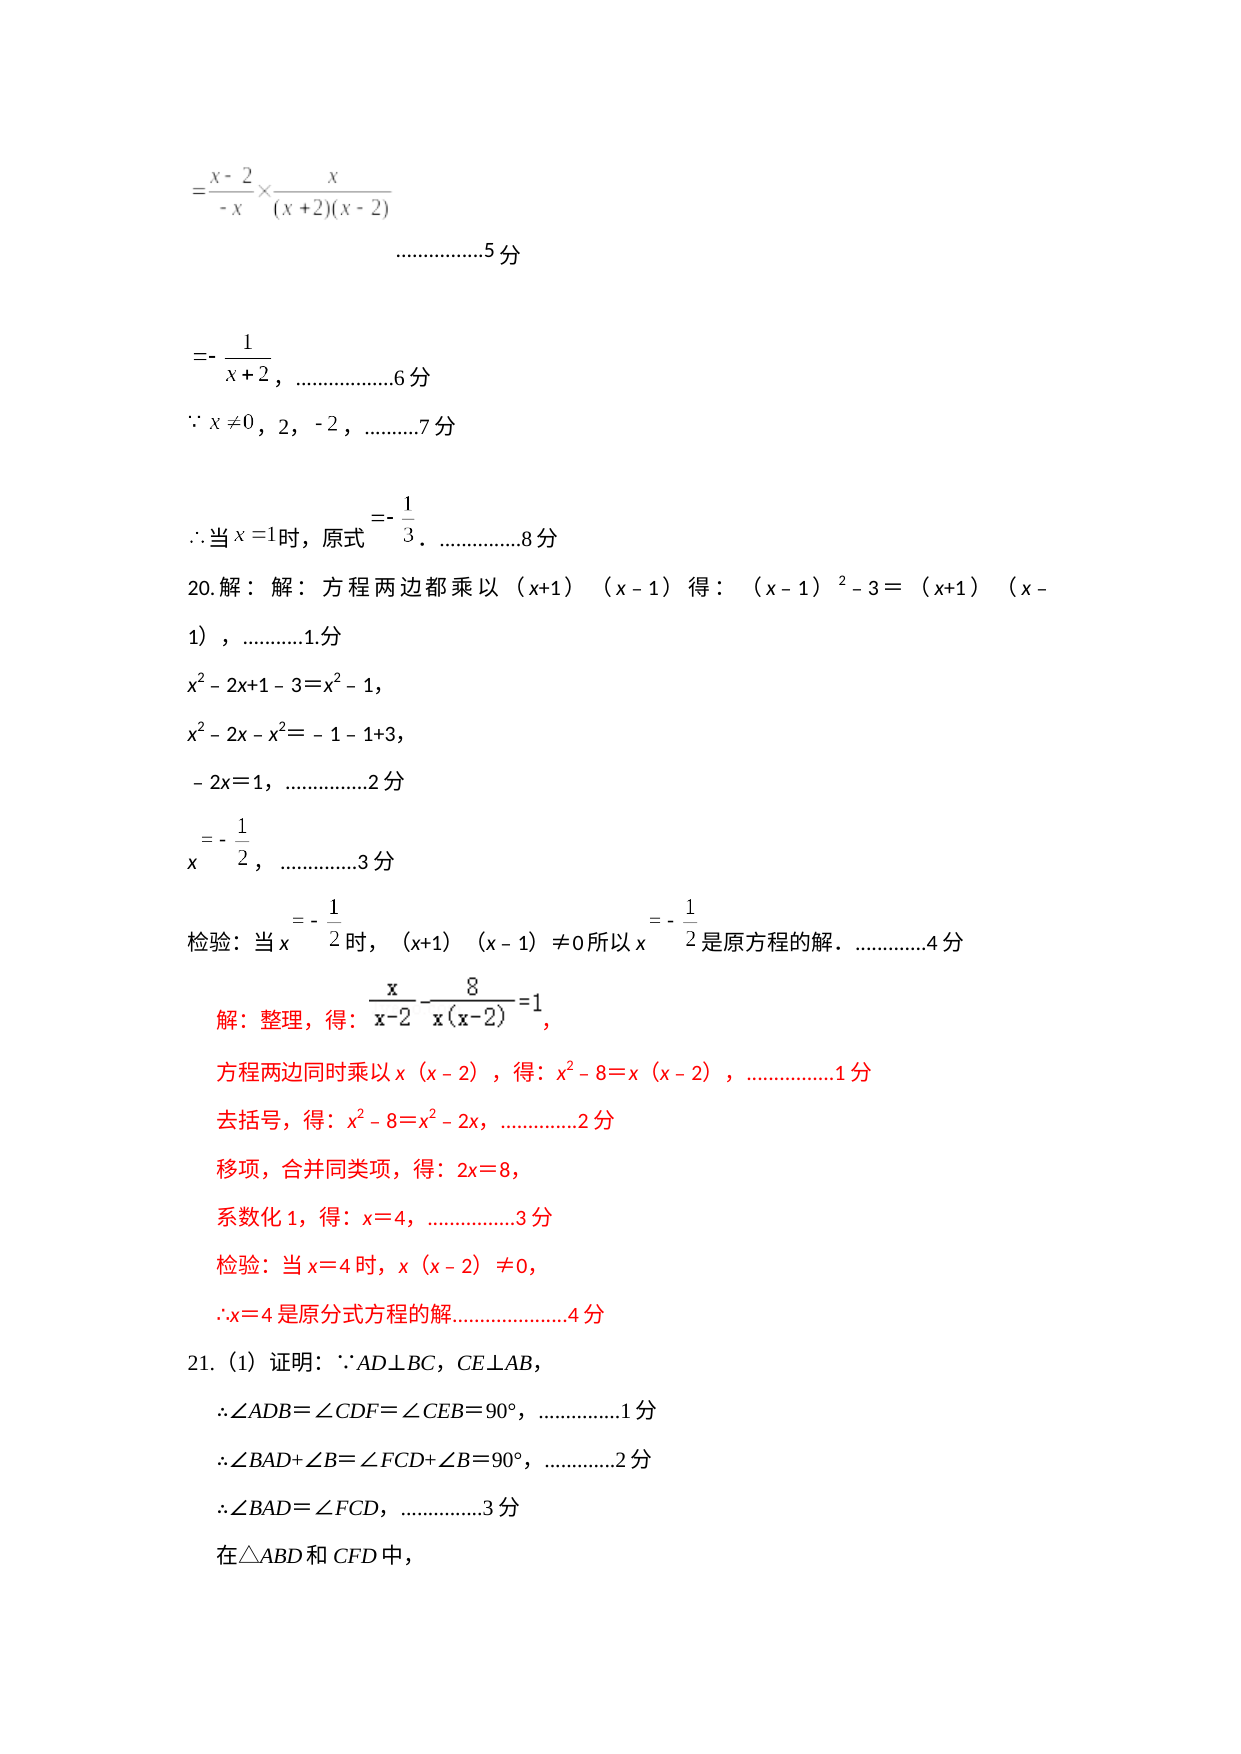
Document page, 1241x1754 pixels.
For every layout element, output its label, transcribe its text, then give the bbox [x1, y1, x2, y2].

text 移项，合并同类项，得：2x＝8， [216, 1151, 1053, 1184]
text 系数化1，得：x＝4，................3分 [216, 1199, 1053, 1232]
text x2﹣2x+1﹣3＝x2﹣1， [187, 667, 1053, 699]
text ，..................6分 [187, 327, 1053, 392]
text 检验：当x时，（x+1）（x﹣1）≠0所以x是原方程的解．.............4分 [187, 893, 1053, 958]
text 21.（1）证明：∵AD⊥BC，CE⊥AB， [187, 1344, 1053, 1377]
picture [369, 973, 542, 1029]
text ∴∠BAD＝∠FCD，...............3分 [216, 1489, 1053, 1522]
text x2﹣2x﹣x2＝﹣1﹣1+3， [187, 715, 1053, 748]
text 20.解：解：方程两边都乘以（x+1）（x﹣1）得：（x﹣1）2﹣3＝（x+1）（x﹣1），...........1.分 [187, 570, 1053, 651]
text ∴∠ADB＝∠CDF＝∠CEB＝90°，...............1分 [216, 1393, 1053, 1425]
text ∴x＝4是原分式方程的解.....................4 分 [216, 1296, 1053, 1329]
text ﹣2x＝1，...............2分 [187, 764, 1053, 796]
text x， ..............3分 [187, 812, 1053, 877]
text ，2，，..........7分 [187, 408, 1053, 473]
text 解：整理，得：， [216, 974, 1053, 1039]
text 当时，原式．...............8分 [187, 489, 1053, 554]
text ∴∠BAD+∠B＝∠FCD+∠B＝90°，.............2分 [216, 1441, 1053, 1474]
text 检验：当x＝4时，x（x﹣2）≠0， [216, 1248, 1053, 1280]
text 去括号，得：x2﹣8＝x2﹣2x，..............2分 [216, 1103, 1053, 1135]
text 方程两边同时乘以x（x﹣2），得：x2﹣8＝x（x﹣2），................1分 [216, 1054, 1053, 1087]
text ................5分 [187, 162, 1053, 292]
text 在△ABD和CFD中， [216, 1538, 1053, 1570]
